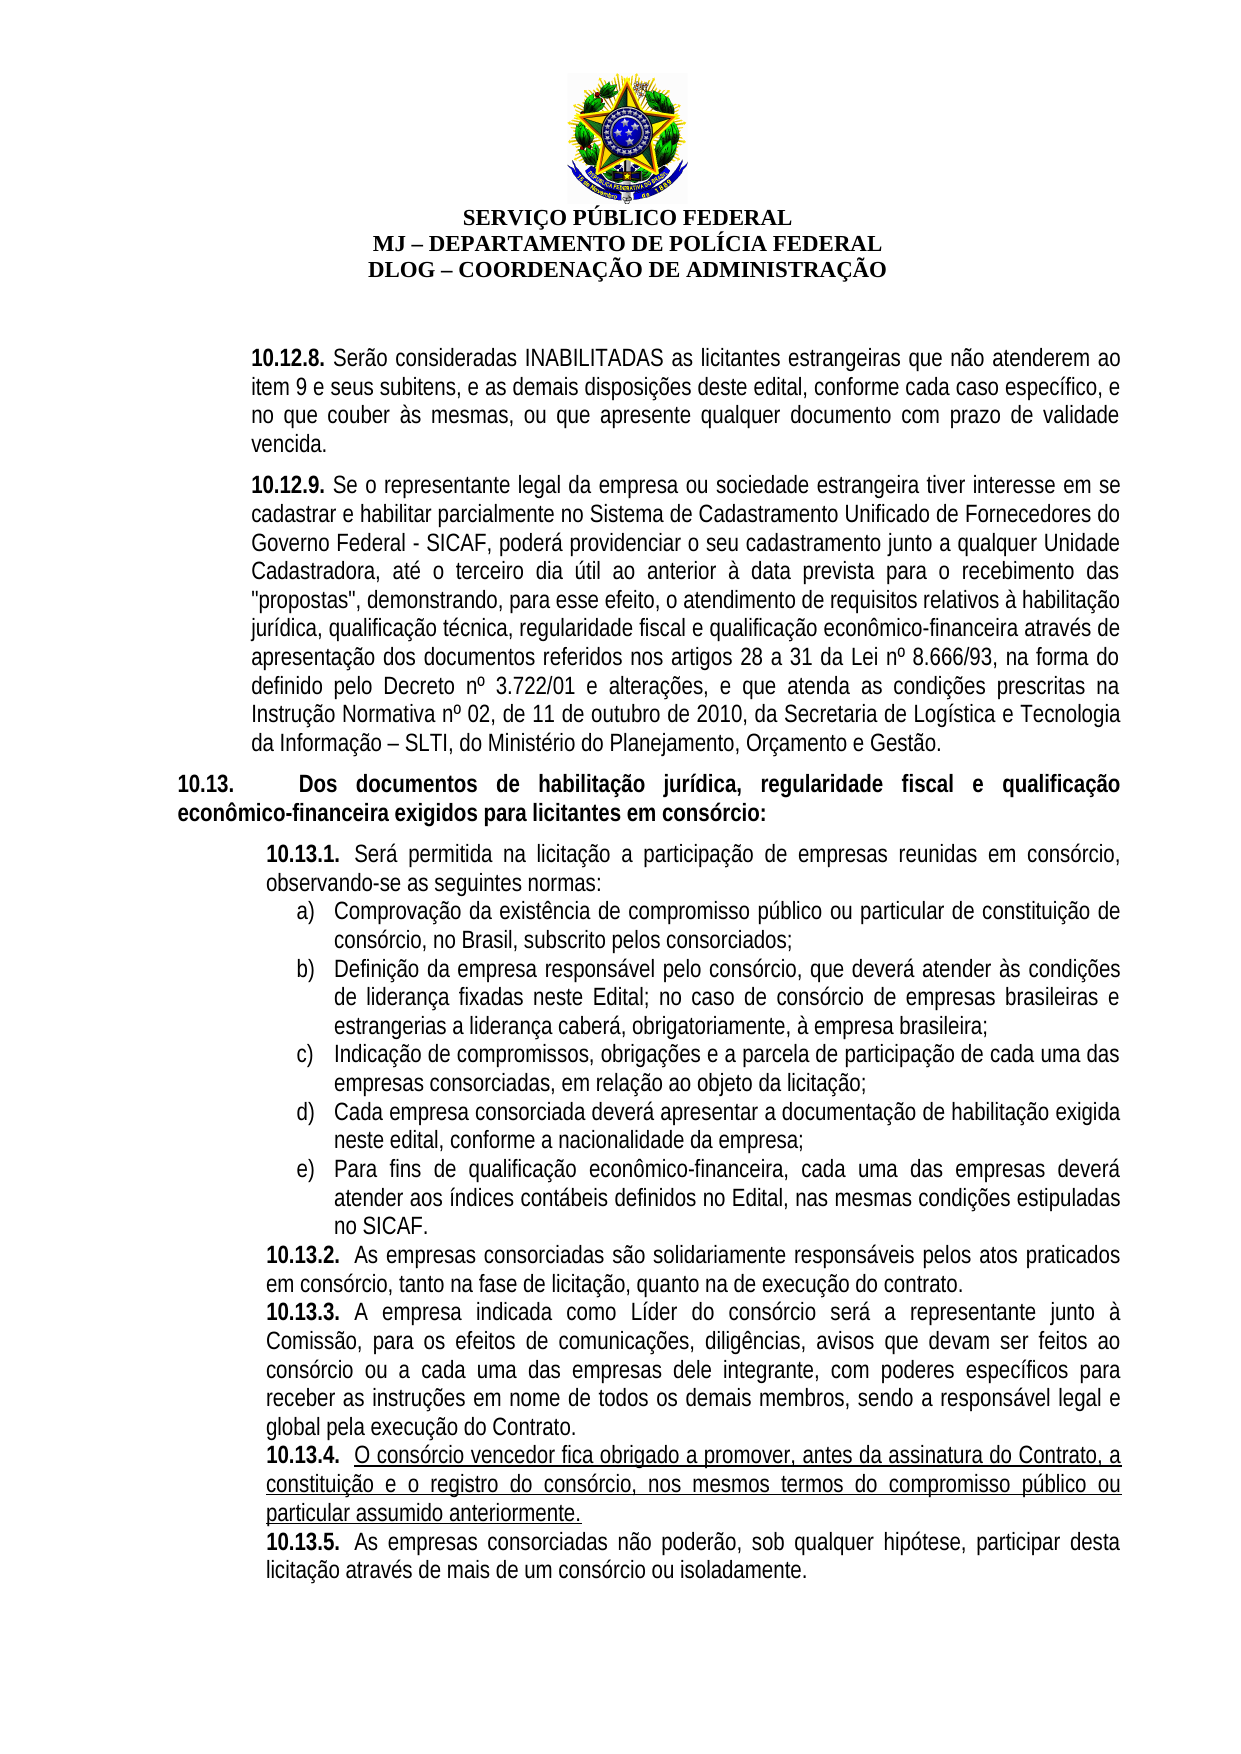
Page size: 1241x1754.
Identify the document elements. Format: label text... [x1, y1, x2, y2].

list As empresas consorciadas não poderão, sob qualquer hipótese, participar desta licitação através de mais de um consórcio ou isoladamente. [266, 1526, 1122, 1584]
list Será permitida na licitação a participação de empresas reunidas em consórcio, observando-se as seguintes normas: [266, 839, 1122, 896]
list As empresas consorciadas são solidariamente responsáveis pelos atos praticados em consórcio, tanto na fase de licitação, quanto na de execução do contrato. [266, 1240, 1122, 1297]
list A empresa indicada como Líder do consórcio será a representante junto à Comissão, para os efeitos de comunicações, diligências, avisos que devam ser feitos ao consórcio ou a cada uma das empresas dele integrante, com poderes específicos para receber as instruções em nome de todos os demais membros, sendo a responsável legal e global pela execução do Contrato. [266, 1297, 1122, 1441]
list Para fins de qualificação econômico-financeira, cada uma das empresas deverá atender aos índices contábeis definidos no Edital, nas mesmas condições estipuladas no SICAF. [296, 1154, 1122, 1240]
picture [567, 73, 688, 204]
text 10.12.8. Serão consideradas INABILITADAS as licitantes estrangeiras que não atenderem ao item 9 e seus subitens, e as demais disposições deste edital, conforme cada caso específico, e no que couber às mesmas, ou que apresente qualquer documento com prazo de validade vencida. [251, 343, 1122, 458]
list Dos documentos de habilitação jurídica, regularidade fiscal e qualificação econômico-financeira exigidos para licitantes em consórcio: [177, 769, 1122, 826]
list Cada empresa consorciada deverá apresentar a documentação de habilitação exigida neste edital, conforme a nacionalidade da empresa; [296, 1097, 1122, 1154]
list Indicação de compromissos, obrigações e a parcela de participação de cada uma das empresas consorciadas, em relação ao objeto da licitação; [296, 1039, 1122, 1097]
text 10.12.9. Se o representante legal da empresa ou sociedade estrangeira tiver interesse em se cadastrar e habilitar parcialmente no Sistema de Cadastramento Unificado de Fornecedores do Governo Federal - SICAF, poderá providenciar o seu cadastramento junto a qualquer Unidade Cadastradora, até o terceiro dia útil ao anterior à data prevista para o recebimento das "propostas", demonstrando, para esse efeito, o atendimento de requisitos relativos à habilitação jurídica, qualificação técnica, regularidade fiscal e qualificação econômico-financeira através de apresentação dos documentos referidos nos artigos 28 a 31 da Lei nº 8.666/93, na forma do definido pelo Decreto nº 3.722/01 e alterações, e que atenda as condições prescritas na Instrução Normativa nº 02, de 11 de outubro de 2010, da Secretaria de Logística e Tecnologia da Informação – SLTI, do Ministério do Planejamento, Orçamento e Gestão. [251, 470, 1122, 757]
list Comprovação da existência de compromisso público ou particular de constituição de consórcio, no Brasil, subscrito pelos consorciados; [296, 896, 1122, 953]
list O consórcio vencedor fica obrigado a promover, antes da assinatura do Contrato, a constituição e o registro do consórcio, nos mesmos termos do compromisso público ou particular assumido anteriormente. [266, 1441, 1122, 1494]
list Definição da empresa responsável pelo consórcio, que deverá atender às condições de liderança fixadas neste Edital; no caso de consórcio de empresas brasileiras e estrangerias a liderança caberá, obrigatoriamente, à empresa brasileira; [296, 953, 1122, 1039]
list O consórcio vencedor fica obrigado a promover, antes da assinatura do Contrato, a constituição e o registro do consórcio, nos mesmos termos do compromisso público ou particular assumido anteriormente. [266, 1495, 1122, 1526]
